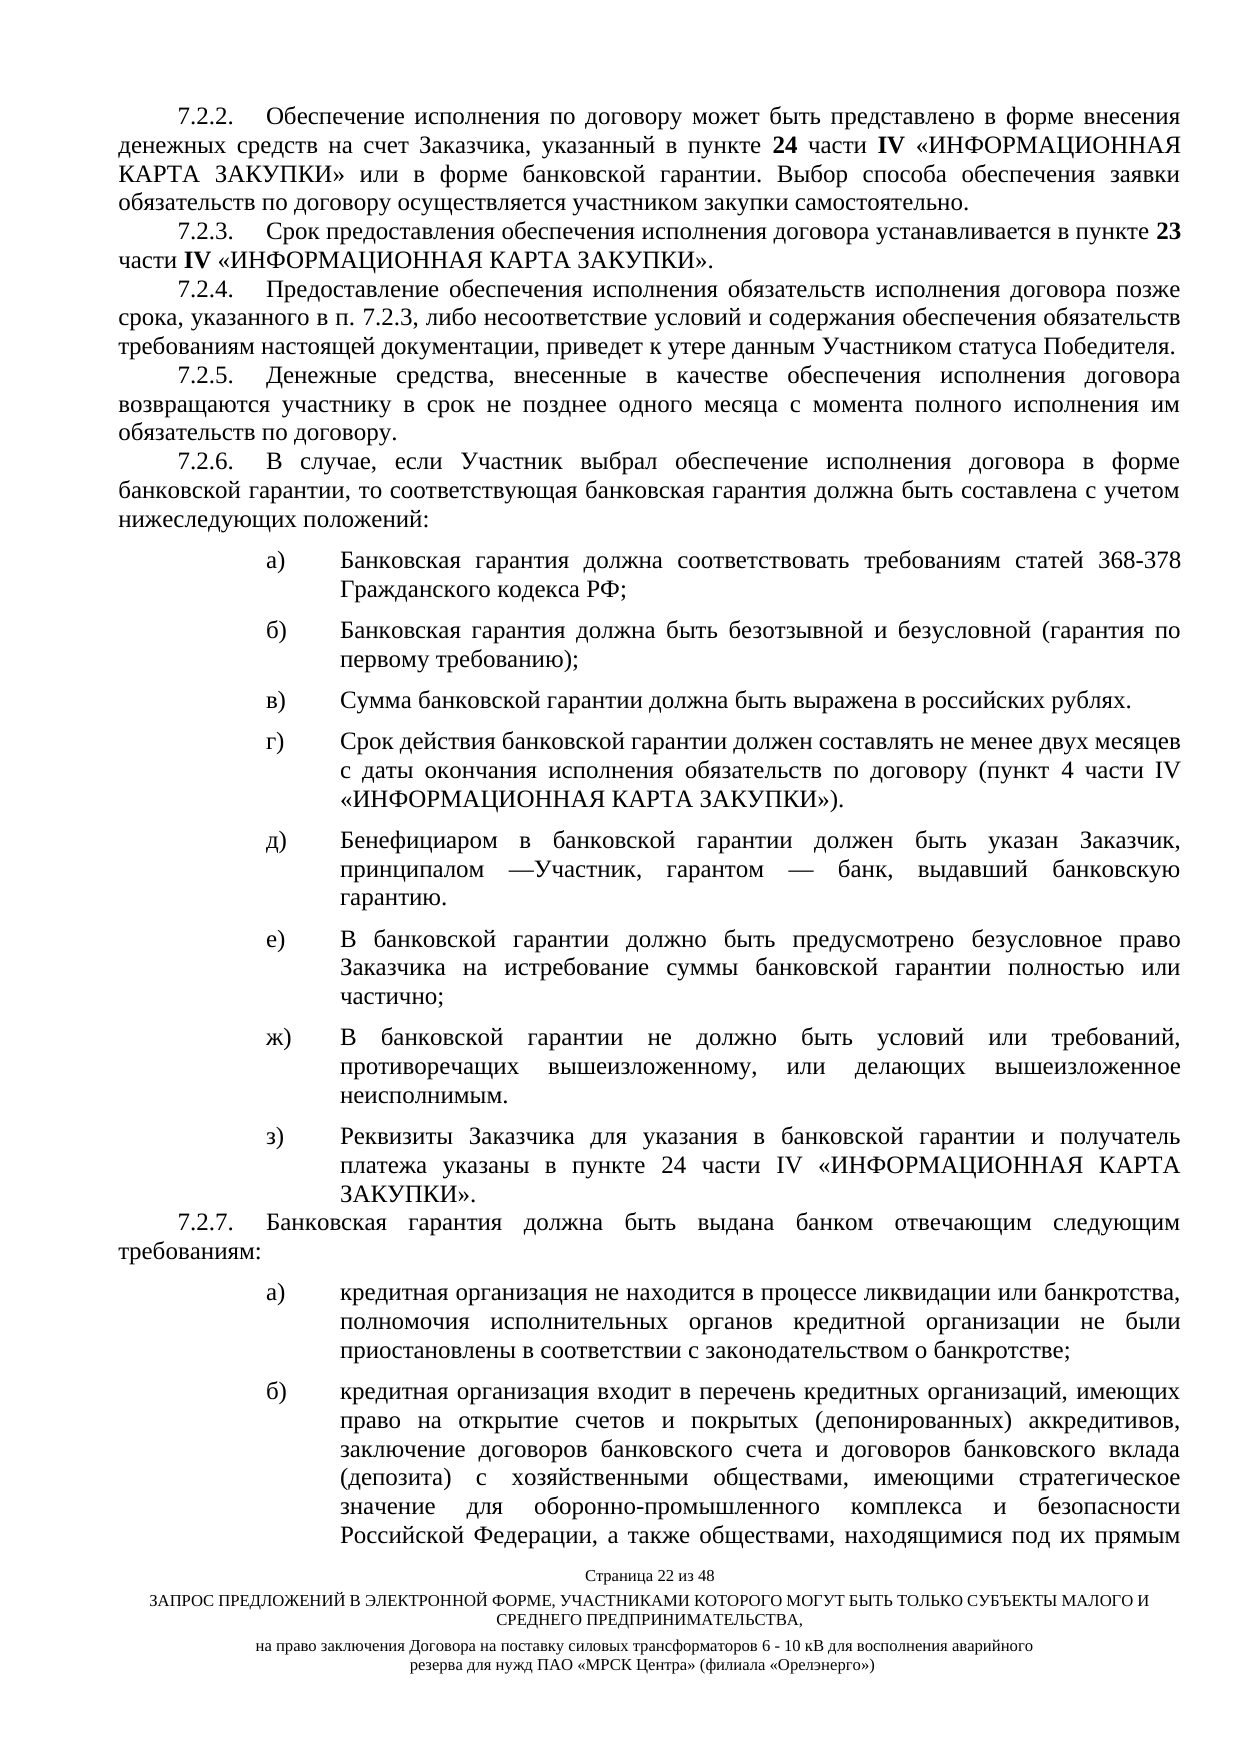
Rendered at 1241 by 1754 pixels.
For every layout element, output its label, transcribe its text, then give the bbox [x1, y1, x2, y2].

list кредитная организация не находится в процессе ликвидации или банкротства, полномочия исполнительных органов кредитной организации не были приостановлены в соответствии с законодательством о банкротстве; [266, 1277, 1181, 1364]
list В банковской гарантии не должно быть условий или требований, противоречащих вышеизложенному, или делающих вышеизложенное неисполнимым. [266, 1022, 1181, 1109]
list Сумма банковской гарантии должна быть выражена в российских рублях. [266, 685, 1181, 714]
subtitle В случае, если Участник выбрал обеспечение исполнения договора в форме банковской гарантии, то соответствующая банковская гарантия должна быть составлена с учетом нижеследующих положений: [118, 446, 1181, 532]
subtitle Предоставление обеспечения исполнения обязательств исполнения договора позже срока, указанного в п. 7.2.3, либо несоответствие условий и содержания обеспечения обязательств требованиям настоящей документации, приведет к утере данным Участником статуса Победителя. [118, 274, 1181, 360]
list Банковская гарантия должна быть безотзывной и безусловной (гарантия по первому требованию); [266, 615, 1181, 672]
list В банковской гарантии должно быть предусмотрено безусловное право Заказчика на истребование суммы банковской гарантии полностью или частично; [266, 924, 1181, 1010]
subtitle Срок предоставления обеспечения исполнения договора устанавливается в пункте 23 части IV «ИНФОРМАЦИОННАЯ КАРТА ЗАКУПКИ». [118, 216, 1181, 274]
list Бенефициаром в банковской гарантии должен быть указан Заказчик, принципалом —Участник, гарантом — банк, выдавший банковскую гарантию. [266, 825, 1181, 911]
subtitle Денежные средства, внесенные в качестве обеспечения исполнения договора возвращаются участнику в срок не позднее одного месяца с момента полного исполнения им обязательств по договору. [118, 360, 1181, 446]
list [266, 1376, 1181, 1549]
list Банковская гарантия должна соответствовать требованиям статей 368-378 Гражданского кодекса РФ; [266, 545, 1181, 602]
subtitle Банковская гарантия должна быть выдана банком отвечающим следующим требованиям: [118, 1207, 1181, 1265]
subtitle Обеспечение исполнения по договору может быть представлено в форме внесения денежных средств на счет Заказчика, указанный в пункте 24 части IV «ИНФОРМАЦИОННАЯ КАРТА ЗАКУПКИ» или в форме банковской гарантии. Выбор способа обеспечения заявки обязательств по договору осуществляется участником закупки самостоятельно. [118, 101, 1181, 216]
list Срок действия банковской гарантии должен составлять не менее двух месяцев с даты окончания исполнения обязательств по договору (пункт 4 части IV «ИНФОРМАЦИОННАЯ КАРТА ЗАКУПКИ»). [266, 726, 1181, 812]
list Реквизиты Заказчика для указания в банковской гарантии и получатель платежа указаны в пункте 24 части IV «ИНФОРМАЦИОННАЯ КАРТА ЗАКУПКИ». [266, 1121, 1181, 1207]
